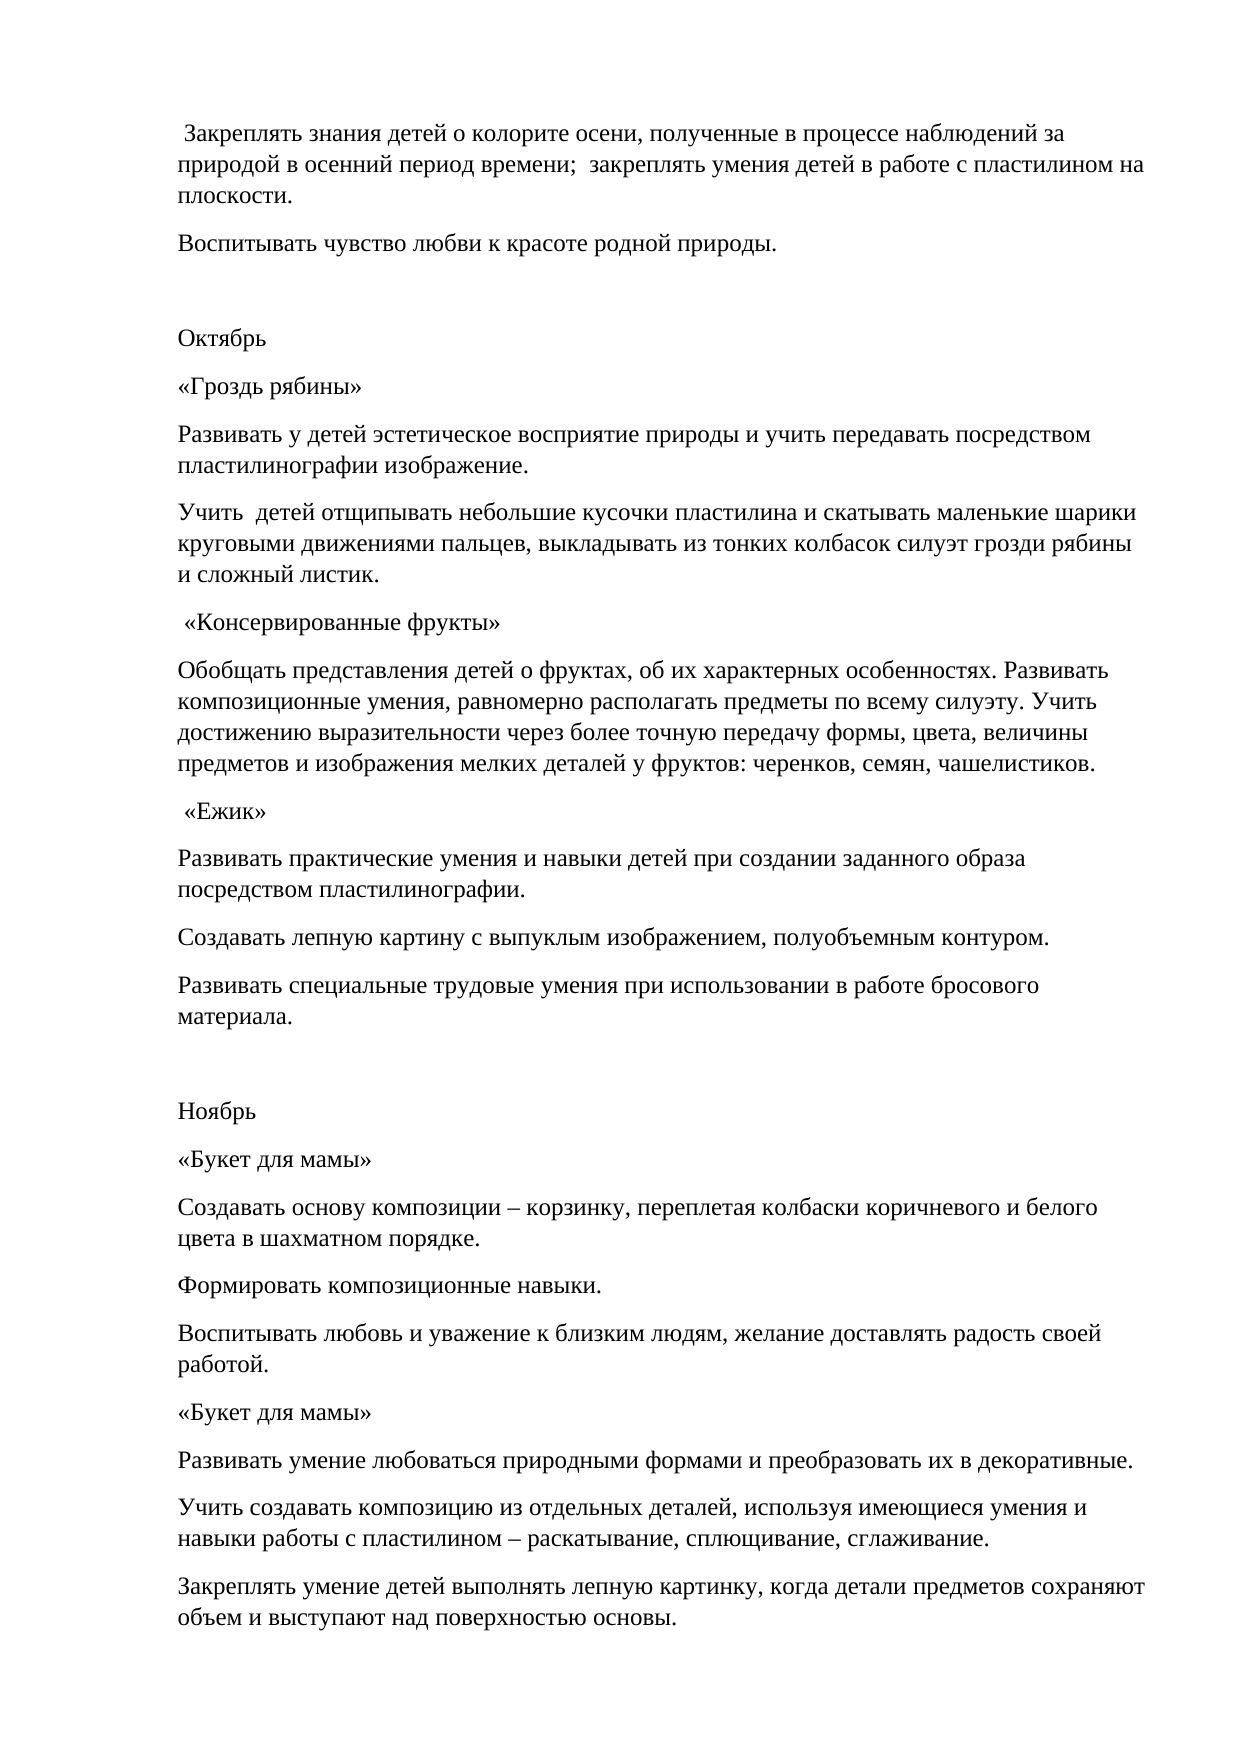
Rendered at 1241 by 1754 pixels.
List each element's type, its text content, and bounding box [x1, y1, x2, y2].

text «Ежик» [177, 796, 1152, 824]
text «Букет для мамы» [177, 1397, 1152, 1426]
text Воспитывать чувство любви к красоте родной природы. [177, 228, 1152, 257]
text Учить создавать композицию из отдельных деталей, используя имеющиеся умения и навыки работы с пластилином – раскатывание, сплющивание, сглаживание. [177, 1492, 1152, 1552]
text «Букет для мамы» [177, 1144, 1152, 1173]
text «Консервированные фрукты» [177, 607, 1152, 636]
text Октябрь [177, 323, 1152, 352]
text Развивать у детей эстетическое восприятие природы и учить передавать посредством пластилинографии изображение. [177, 419, 1152, 478]
text Создавать основу композиции – корзинку, переплетая колбаски коричневого и белого цвета в шахматном порядке. [177, 1192, 1152, 1252]
text Развивать умение любоваться природными формами и преобразовать их в декоративные. [177, 1445, 1152, 1473]
text Воспитывать любовь и уважение к близким людям, желание доставлять радость своей работой. [177, 1318, 1152, 1378]
text Развивать практические умения и навыки детей при создании заданного образа посредством пластилинографии. [177, 843, 1152, 903]
text Создавать лепную картину с выпуклым изображением, полуобъемным контуром. [177, 922, 1152, 951]
text Развивать специальные трудовые умения при использовании в работе бросового материала. [177, 970, 1152, 1030]
text Закреплять знания детей о колорите осени, полученные в процессе наблюдений за природой в осенний период времени; закреплять умения детей в работе с пластилином на плоскости. [177, 118, 1152, 209]
text Формировать композиционные навыки. [177, 1271, 1152, 1299]
text Учить детей отщипывать небольшие кусочки пластилина и скатывать маленькие шарики круговыми движениями пальцев, выкладывать из тонких колбасок силуэт грозди рябины и сложный листик. [177, 497, 1152, 588]
text Обобщать представления детей о фруктах, об их характерных особенностях. Развивать композиционные умения, равномерно располагать предметы по всему силуэту. Учить достижению выразительности через более точную передачу формы, цвета, величины предметов и изображения мелких деталей у фруктов: черенков, семян, чашелистиков. [177, 655, 1152, 777]
text «Гроздь рябины» [177, 371, 1152, 400]
text Ноябрь [177, 1096, 1152, 1125]
text Закреплять умение детей выполнять лепную картинку, когда детали предметов сохраняют объем и выступают над поверхностью основы. [177, 1571, 1152, 1631]
